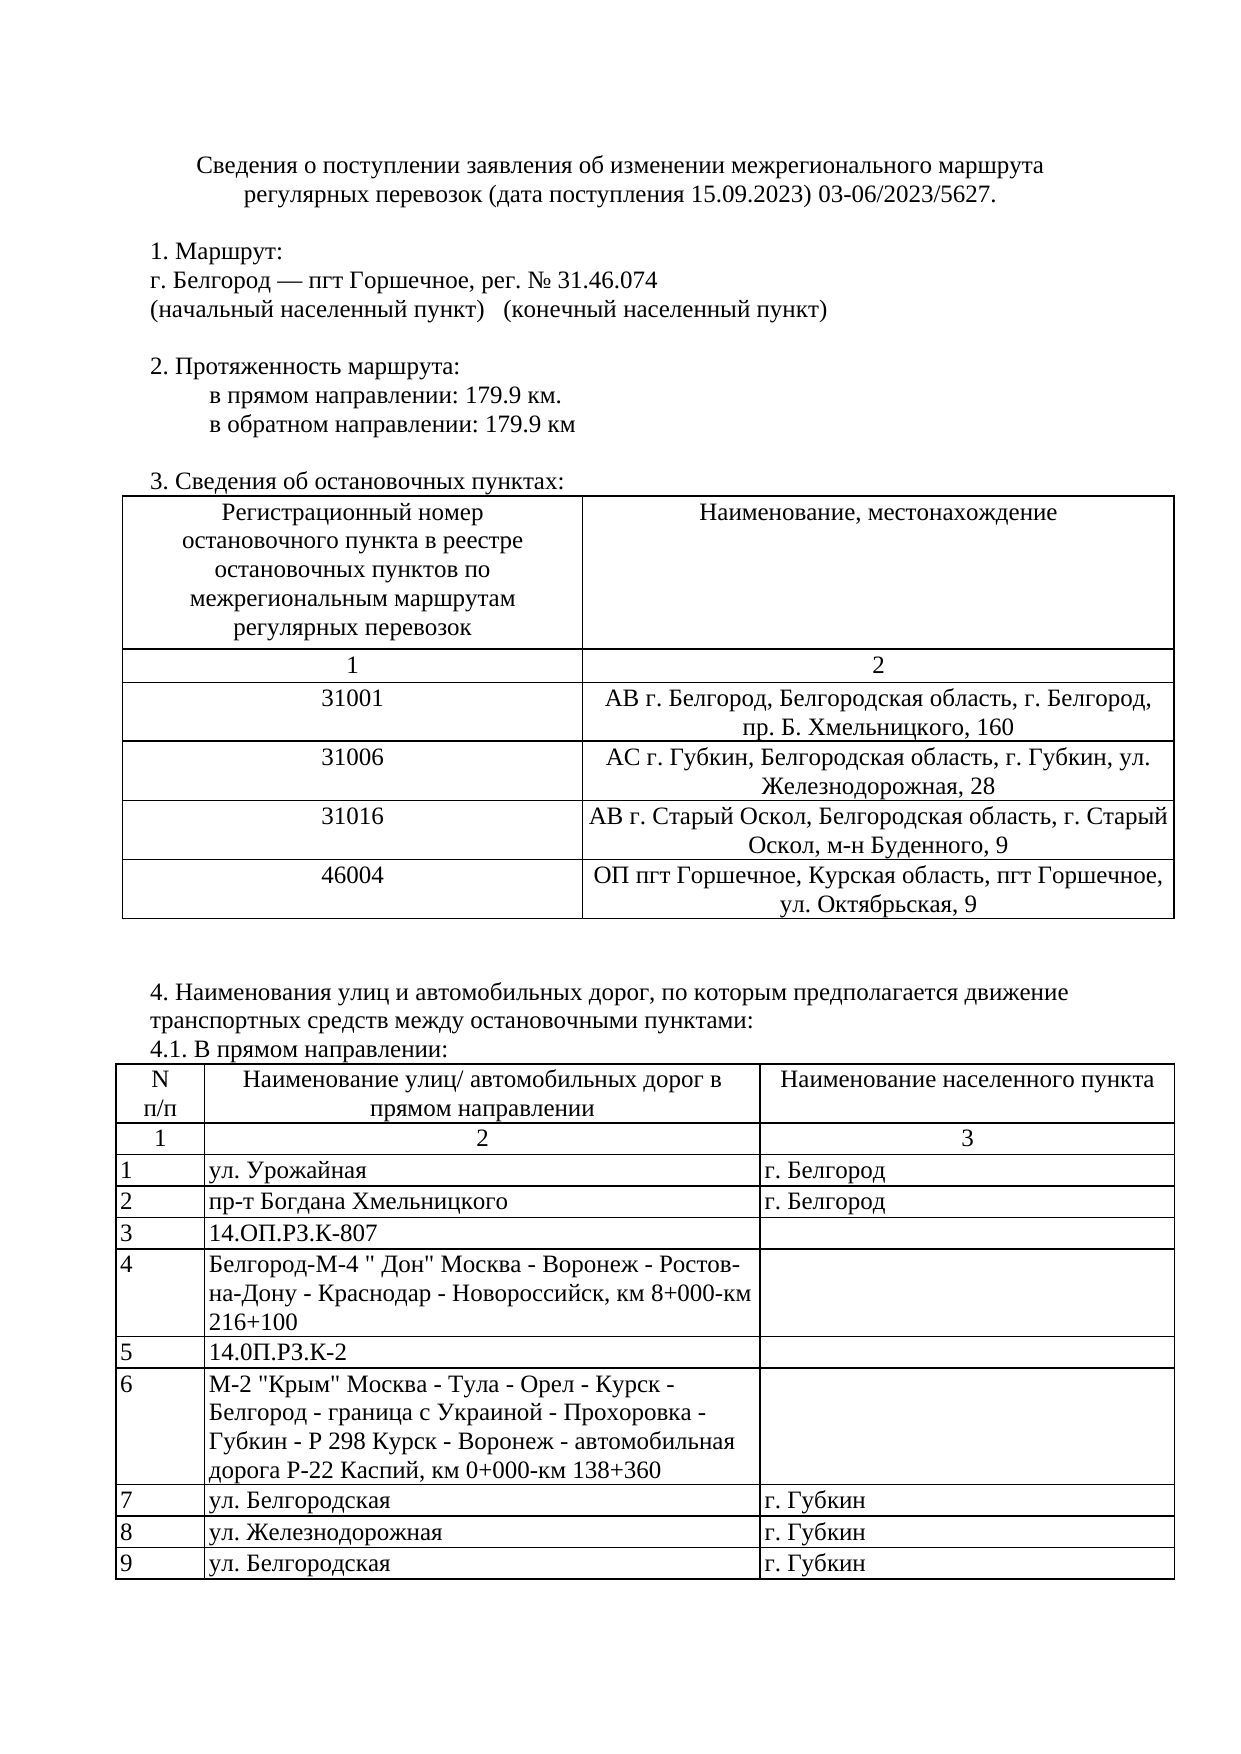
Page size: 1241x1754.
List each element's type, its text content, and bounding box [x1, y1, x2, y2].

table_cell 14.0П.РЗ.К-2 [205, 1337, 759, 1367]
table_cell 5 [117, 1337, 204, 1367]
table_cell АВ г. Белгород, Белгородская область, г. Белгород, пр. Б. Хмельницкого, 160 [583, 683, 1173, 740]
text г. Белгород — пгт Горшечное, рег. № 31.46.074 [150, 265, 1090, 294]
table_header Наименование улиц/ автомобильных дорог в прямом направлении [205, 1065, 759, 1122]
table_header Наименование, местонахождение [583, 497, 1173, 648]
table_cell г. Белгород [761, 1187, 1174, 1216]
table_cell 9 [117, 1548, 204, 1578]
table_cell АВ г. Старый Оскол, Белгородская область, г. Старый Оскол, м-н Буденного, 9 [583, 801, 1173, 858]
text 4. Наименования улиц и автомобильных дорог, по которым предполагается движение транспортных средств между остановочными пунктами: [150, 977, 1090, 1034]
table_cell 7 [117, 1485, 204, 1515]
table_cell АС г. Губкин, Белгородская область, г. Губкин, ул. Железнодорожная, 28 [583, 742, 1173, 799]
table_cell М-2 "Крым" Москва - Тула - Орел - Курск - Белгород - граница с Украиной - Прохоровка - Губкин - Р 298 Курск - Воронеж - автомобильная дорога Р-22 Каспий, км 0+000-км 138+360 [205, 1369, 759, 1484]
table_cell 31001 [123, 683, 582, 740]
table_cell [761, 1369, 1174, 1484]
table_cell 6 [117, 1369, 204, 1484]
table_cell 2 [205, 1124, 759, 1153]
table_cell 3 [117, 1218, 204, 1248]
table_cell ул. Урожайная [205, 1155, 759, 1185]
table_cell 14.ОП.РЗ.К-807 [205, 1218, 759, 1248]
table_cell 3 [761, 1124, 1174, 1153]
table_cell 1 [117, 1124, 204, 1153]
text в прямом направлении: 179.9 км. [150, 380, 1090, 409]
text (начальный населенный пункт) (конечный населенный пункт) [150, 294, 1090, 322]
table_cell г. Губкин [761, 1517, 1174, 1547]
table_cell ул. Белгородская [205, 1548, 759, 1578]
table_cell ул. Белгородская [205, 1485, 759, 1515]
text в обратном направлении: 179.9 км [150, 409, 1090, 437]
table_cell г. Губкин [761, 1548, 1174, 1578]
table_cell [761, 1337, 1174, 1367]
table_cell 31006 [123, 742, 582, 799]
text Сведения о поступлении заявления об изменении межрегионального маршрута регулярных перевозок (дата поступления 15.09.2023) 03-06/2023/5627. [150, 150, 1090, 207]
table_cell [761, 1218, 1174, 1248]
table_header Регистрационный номер остановочного пункта в реестре остановочных пунктов по межрегиональным маршрутам регулярных перевозок [123, 497, 582, 648]
table_cell г. Белгород [761, 1155, 1174, 1185]
table_cell 2 [117, 1187, 204, 1216]
table_cell г. Губкин [761, 1485, 1174, 1515]
table_cell 8 [117, 1517, 204, 1547]
text 1. Маршрут: [150, 236, 1090, 265]
table_cell 2 [583, 650, 1173, 681]
text 2. Протяженность маршрута: [150, 351, 1090, 380]
text 3. Сведения об остановочных пунктах: [150, 466, 1090, 495]
table_cell [761, 1250, 1174, 1336]
table_cell 31016 [123, 801, 582, 858]
table_cell Белгород-М-4 " Дон" Москва - Воронеж - Ростов-на-Дону - Краснодар - Новороссийск, км 8+000-км 216+100 [205, 1250, 759, 1336]
table_cell ул. Железнодорожная [205, 1517, 759, 1547]
table_cell пр-т Богдана Хмельницкого [205, 1187, 759, 1216]
text 4.1. В прямом направлении: [150, 1034, 1090, 1063]
table_cell 46004 [123, 860, 582, 918]
table_cell ОП пгт Горшечное, Курская область, пгт Горшечное, ул. Октябрьская, 9 [583, 860, 1173, 918]
table_header Наименование населенного пункта [761, 1065, 1174, 1122]
table_cell 1 [117, 1155, 204, 1185]
table_cell 4 [117, 1250, 204, 1336]
table_header N п/п [117, 1065, 204, 1122]
table_cell 1 [123, 650, 582, 681]
